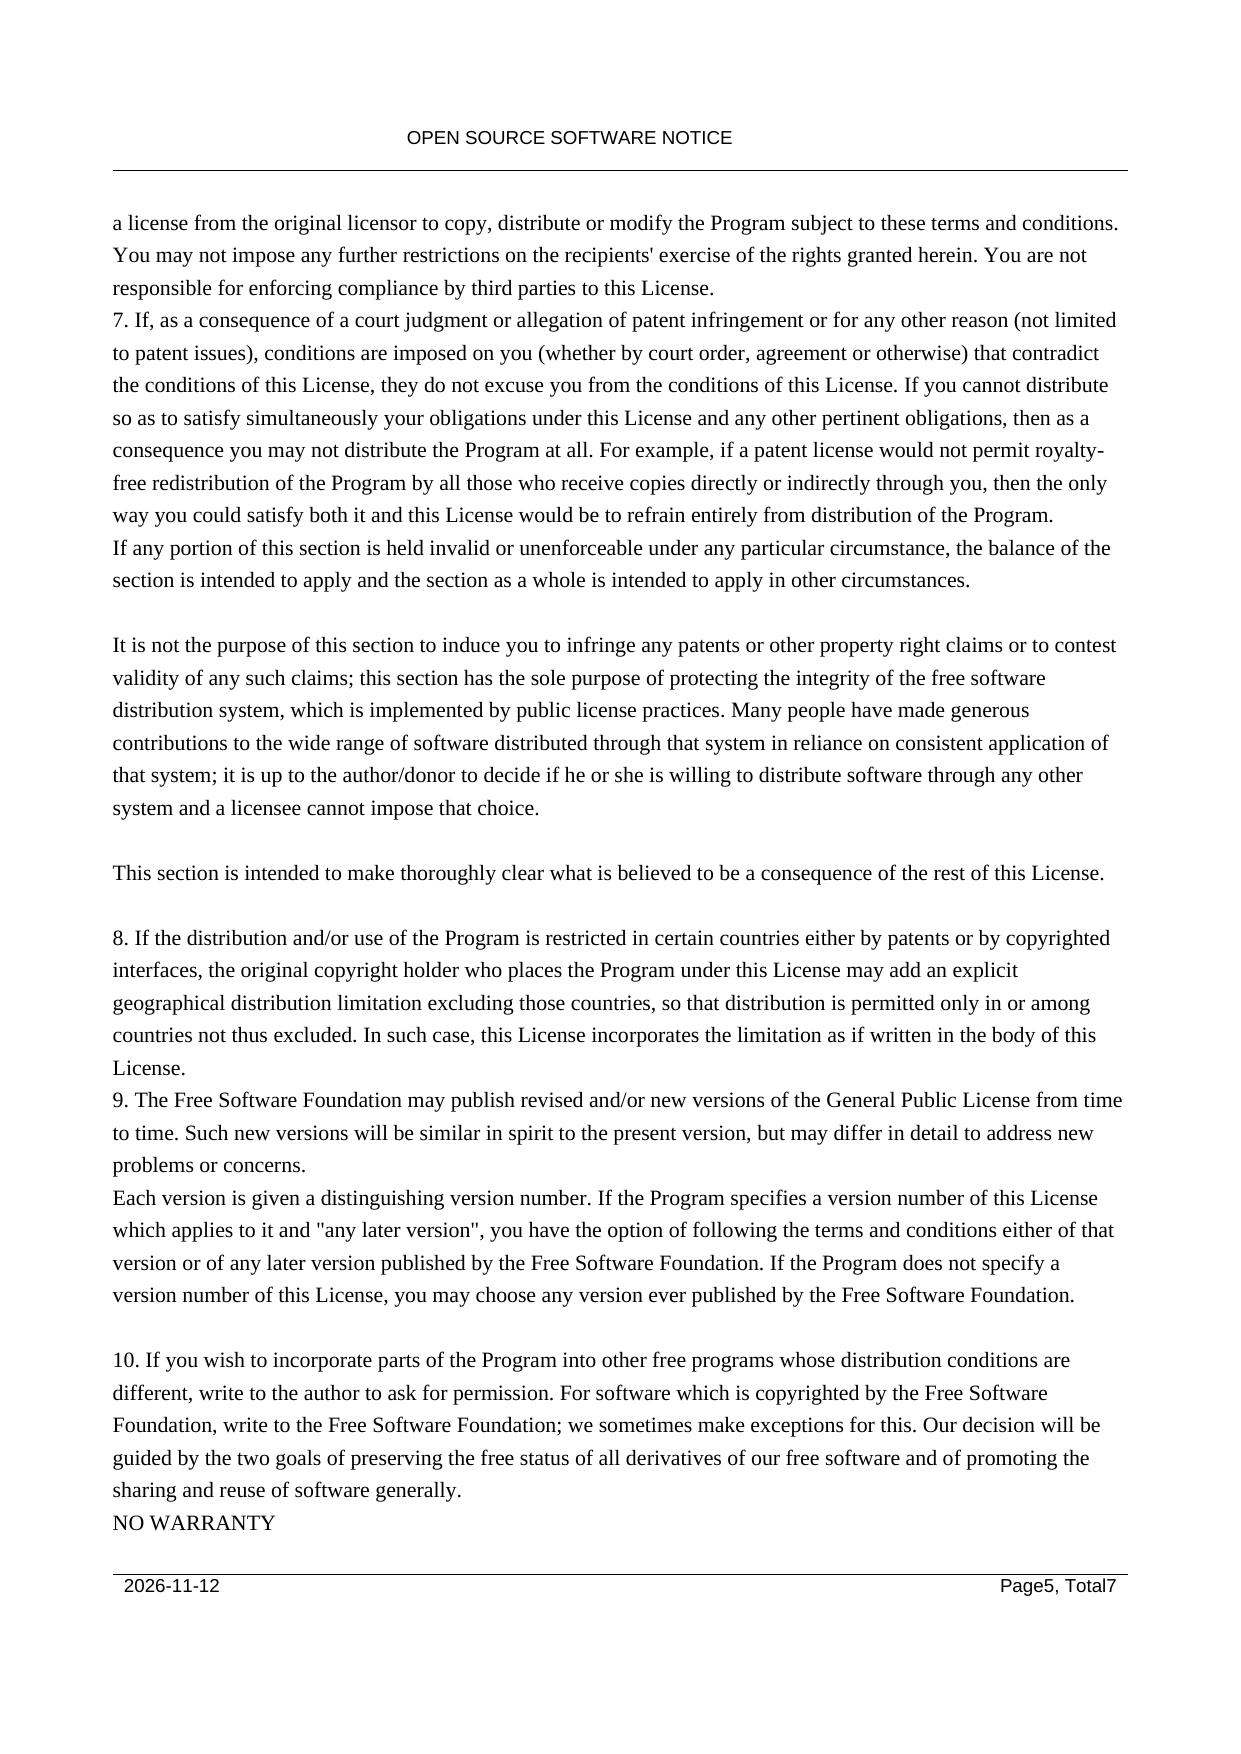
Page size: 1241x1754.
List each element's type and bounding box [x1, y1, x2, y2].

text [112, 206, 1128, 1539]
